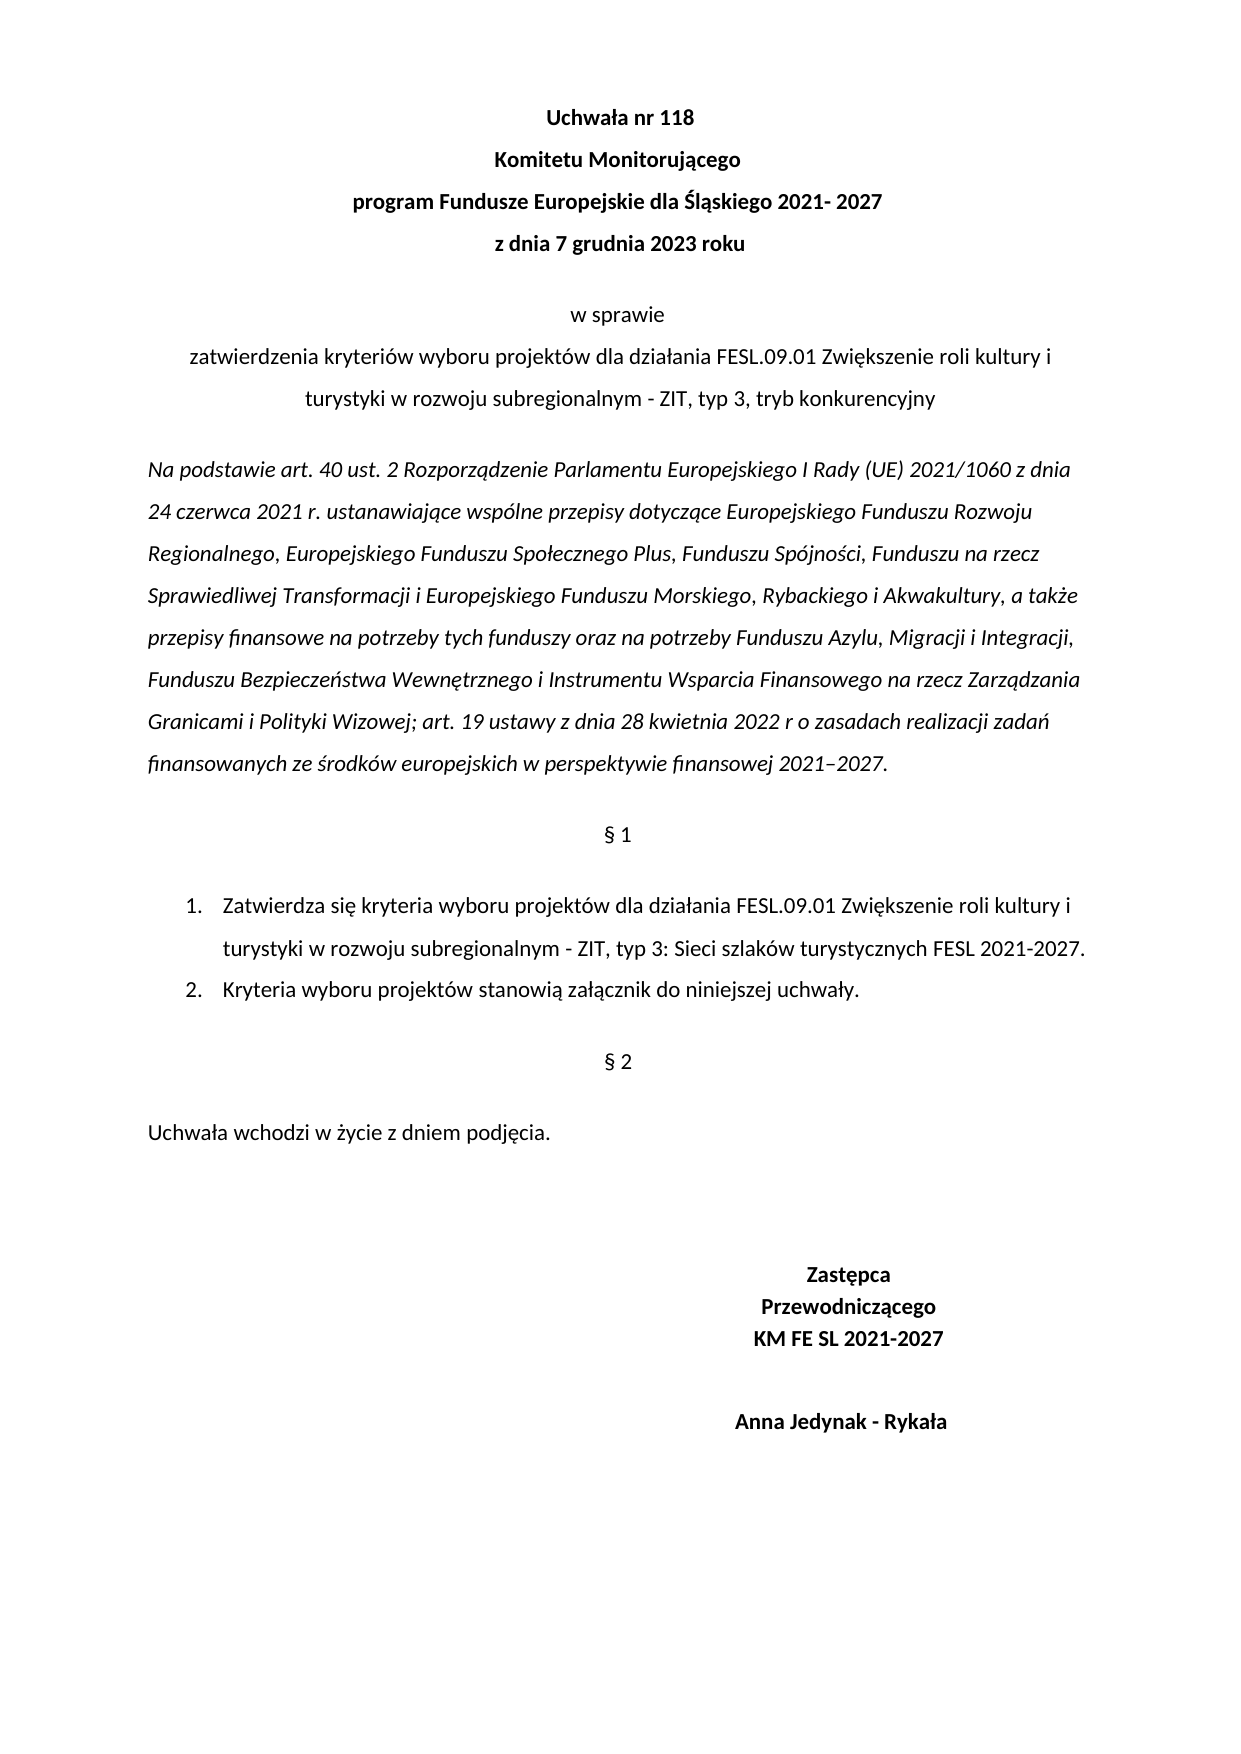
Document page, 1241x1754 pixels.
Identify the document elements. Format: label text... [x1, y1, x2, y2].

text Uchwała wchodzi w życie z dniem podjęcia. [148, 1118, 1092, 1146]
text Anna Jedynak - Rykała [590, 1407, 1092, 1435]
text § 2 [148, 1047, 1092, 1075]
list Zatwierdza się kryteria wyboru projektów dla działania FESL.09.01 Zwiększenie roli kultury i turystyki w rozwoju subregionalnym - ZIT, typ 3: Sieci szlaków turystycznych FESL 2021-2027. [185, 892, 1092, 962]
text Uchwała nr 118 Komitetu Monitorującego program Fundusze Europejskie dla Śląskiego 2021- 2027 z dnia 7 grudnia 2023 roku [148, 103, 1092, 257]
text Na podstawie art. 40 ust. 2 Rozporządzenie Parlamentu Europejskiego I Rady (UE) 2021/1060 z dnia 24 czerwca 2021 r. ustanawiające wspólne przepisy dotyczące Europejskiego Funduszu Rozwoju Regionalnego, Europejskiego Funduszu Społecznego Plus, Funduszu Spójności, Funduszu na rzecz Sprawiedliwej Transformacji i Europejskiego Funduszu Morskiego, Rybackiego i Akwakultury, a także przepisy finansowe na potrzeby tych funduszy oraz na potrzeby Funduszu Azylu, Migracji i Integracji, Funduszu Bezpieczeństwa Wewnętrznego i Instrumentu Wsparcia Finansowego na rzecz Zarządzania Granicami i Polityki Wizowej; art. 19 ustawy z dnia 28 kwietnia 2022 r o zasadach realizacji zadań finansowanych ze środków europejskich w perspektywie finansowej 2021–2027. [148, 456, 1092, 777]
text Zastępca Przewodniczącego KM FE SL 2021-2027 [738, 1260, 959, 1353]
text § 1 [148, 821, 1092, 848]
text w sprawie zatwierdzenia kryteriów wyboru projektów dla działania FESL.09.01 Zwiększenie roli kultury i turystyki w rozwoju subregionalnym - ZIT, typ 3, tryb konkurencyjny [148, 300, 1092, 412]
list Kryteria wyboru projektów stanowią załącznik do niniejszej uchwały. [185, 976, 1092, 1004]
